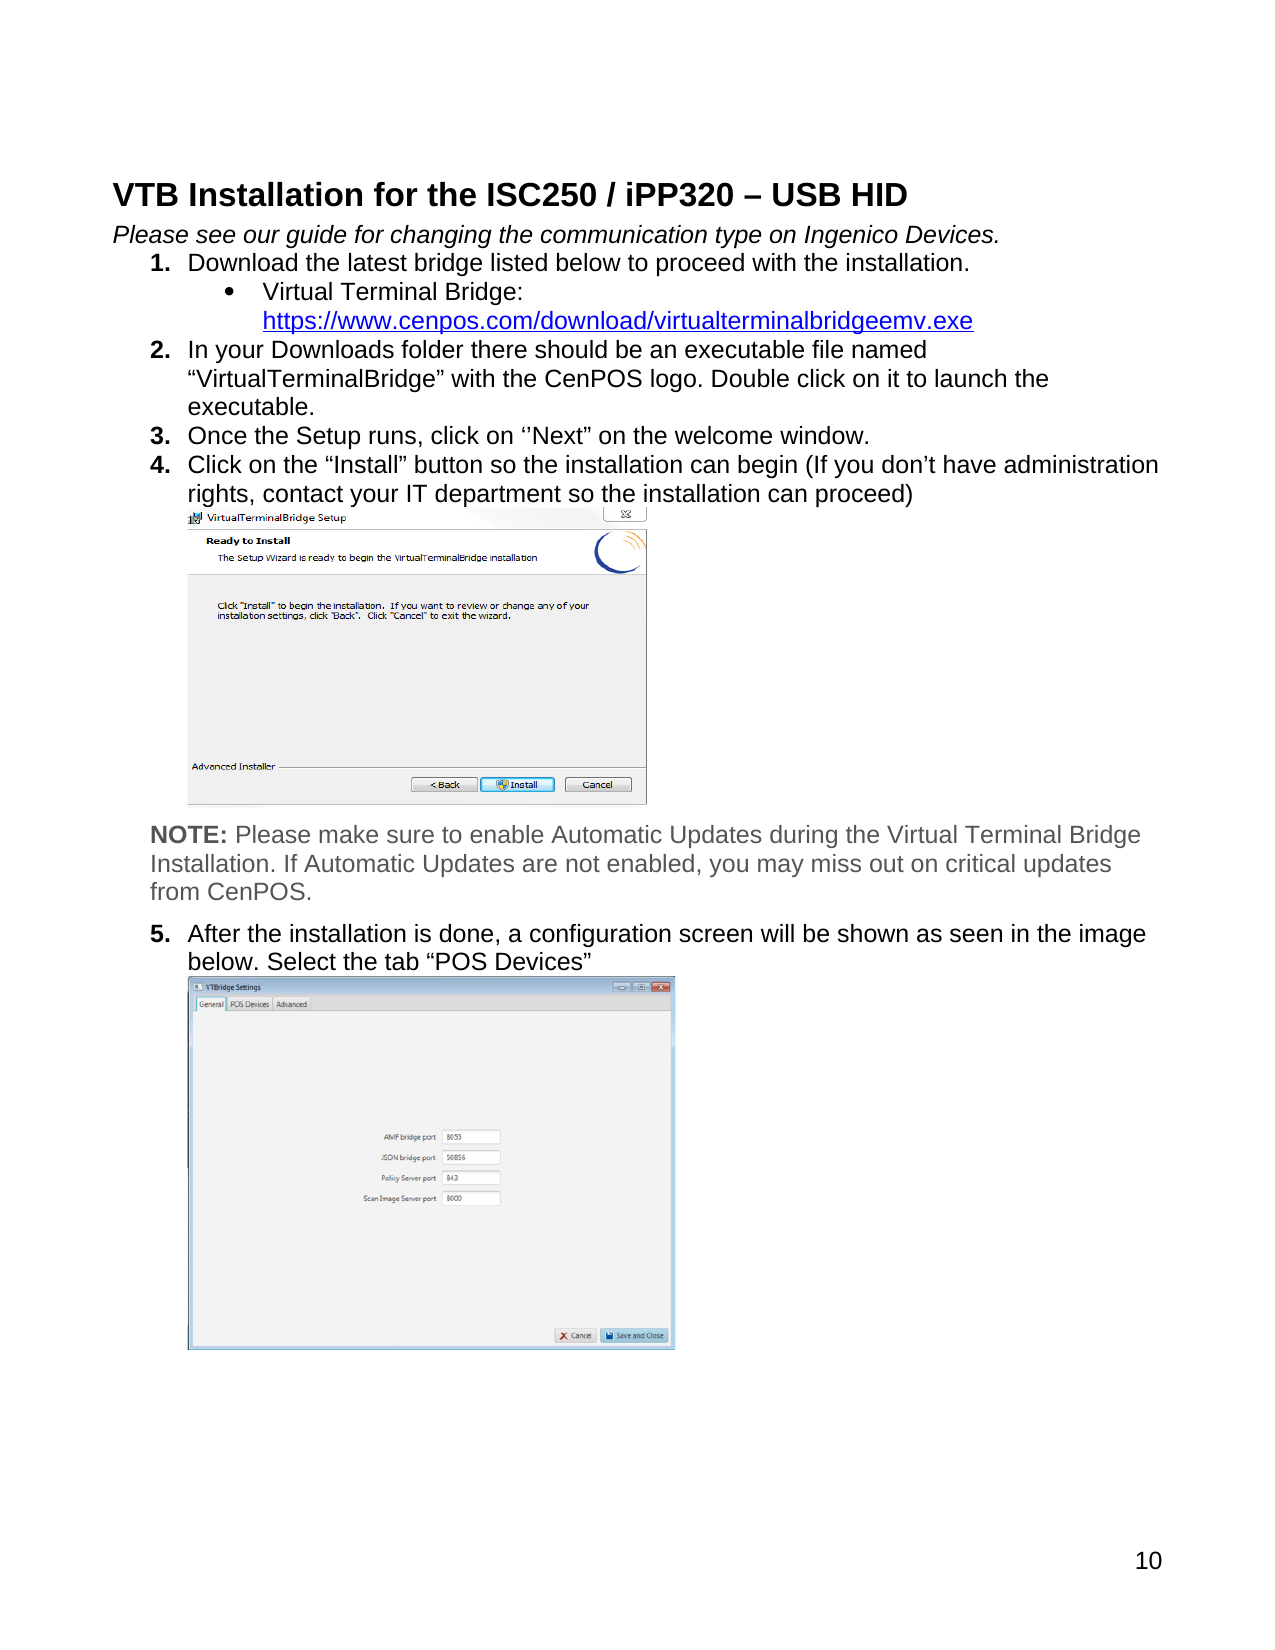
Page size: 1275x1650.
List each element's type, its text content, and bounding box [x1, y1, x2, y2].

list Download the latest bridge listed below to proceed with the installation. [150, 248, 1162, 277]
subtitle VTB Installation for the ISC250 / iPP320 – USB HID [112, 175, 1162, 213]
list Click on the “Install” button so the installation can begin (If you don’t have administration rights, contact your IT department so the installation can proceed) [150, 450, 1162, 507]
text NOTE: Please make sure to enable Automatic Updates during the Virtual Terminal Bridge Installation. If Automatic Updates are not enabled, you may miss out on critical updates from CenPOS. [150, 820, 1162, 906]
list Virtual Terminal Bridge: https://www.cenpos.com/download/virtualterminalbridgeemv.exe [225, 277, 1162, 335]
list After the installation is done, a configuration screen will be shown as seen in the image below. Select the tab “POS Devices” [150, 918, 1162, 976]
picture [187, 507, 648, 808]
picture [187, 976, 675, 1350]
text Please see our guide for changing the communication type on Ingenico Devices. [112, 220, 1162, 248]
list Once the Setup runs, click on ‘’Next” on the welcome window. [150, 421, 1162, 450]
list In your Downloads folder there should be an executable file named “VirtualTerminalBridge” with the CenPOS logo. Double click on it to launch the executable. [150, 335, 1162, 421]
